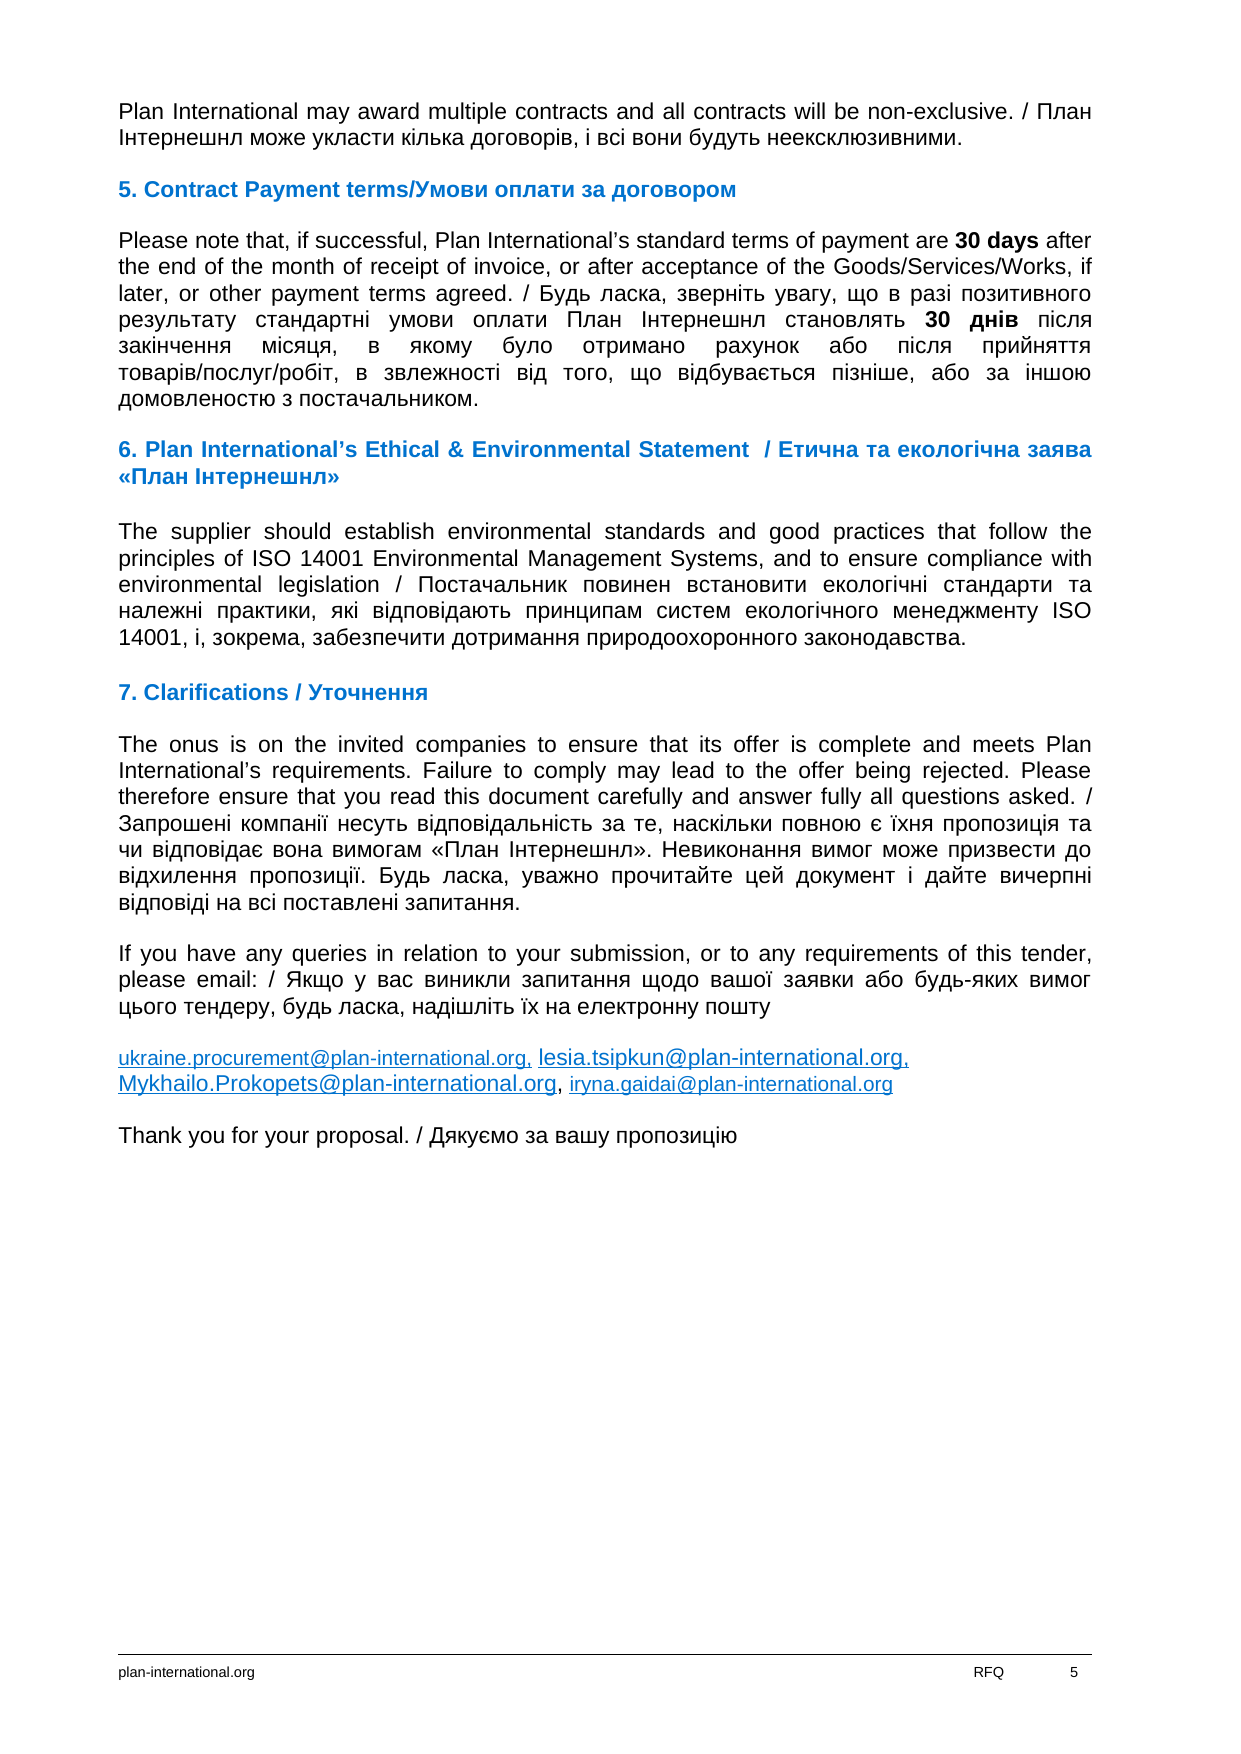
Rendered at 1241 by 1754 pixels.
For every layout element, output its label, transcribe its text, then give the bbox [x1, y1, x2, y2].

text The onus is on the invited companies to ensure that its offer is complete and meets Plan International’s requirements. Failure to comply may lead to the offer being rejected. Please therefore ensure that you read this document carefully and answer fully all questions asked. / Запрошені компанії несуть відповідальність за те, наскільки повною є їхня пропозиція та чи відповідає вона вимогам «План Інтернешнл». Невиконання вимог може призвести до відхилення пропозиції. Будь ласка, уважно прочитайте цей документ і дайте вичерпні відповіді на всі поставлені запитання. [118, 731, 1092, 915]
text The supplier should establish environmental standards and good practices that follow the principles of ISO 14001 Environmental Management Systems, and to ensure compliance with environmental legislation / Постачальник повинен встановити екологічні стандарти та належні практики, які відповідають принципам систем екологічного менеджменту ISO 14001, і, зокрема, забезпечити дотримання природоохоронного законодавства. [118, 518, 1092, 650]
text 7. Clarifications / Уточнення [118, 679, 1092, 706]
text Thank you for your proposal. / Дякуємо за вашу пропозицію [118, 1122, 1092, 1148]
text 6. Plan International’s Ethical & Environmental Statement / Етична та екологічна заява «План Інтернешнл» [118, 436, 1092, 489]
text Plan International may award multiple contracts and all contracts will be non-exclusive. / План Інтернешнл може укласти кілька договорів, і всі вони будуть неексклюзивними. [118, 98, 1092, 151]
text Please note that, if successful, Plan International’s standard terms of payment are 30 days after the end of the month of receipt of invoice, or after acceptance of the Goods/Services/Works, if later, or other payment terms agreed. / Будь ласка, зверніть увагу, що в разі позитивного результату стандартні умови оплати План Інтернешнл становлять 30 днів після закінчення місяця, в якому було отримано рахунок або після прийняття товарів/послуг/робіт, в звлежності від того, що відбувається пізніше, або за іншою домовленостю з постачальником. [118, 227, 1092, 411]
text 5. Contract Payment terms/Умови оплати за договором [118, 176, 1092, 202]
text ukraine.procurement@plan-international.org, lesia.tsipkun@plan-international.org, Mykhailo.Prokopets@plan-international.org, iryna.gaidai@plan-international.org [118, 1044, 1092, 1097]
text If you have any queries in relation to your submission, or to any requirements of this tender, please email: / Якщо у вас виникли запитання щодо вашої заявки або будь-яких вимог цього тендеру, будь ласка, надішліть їх на електронну пошту [118, 940, 1092, 1019]
